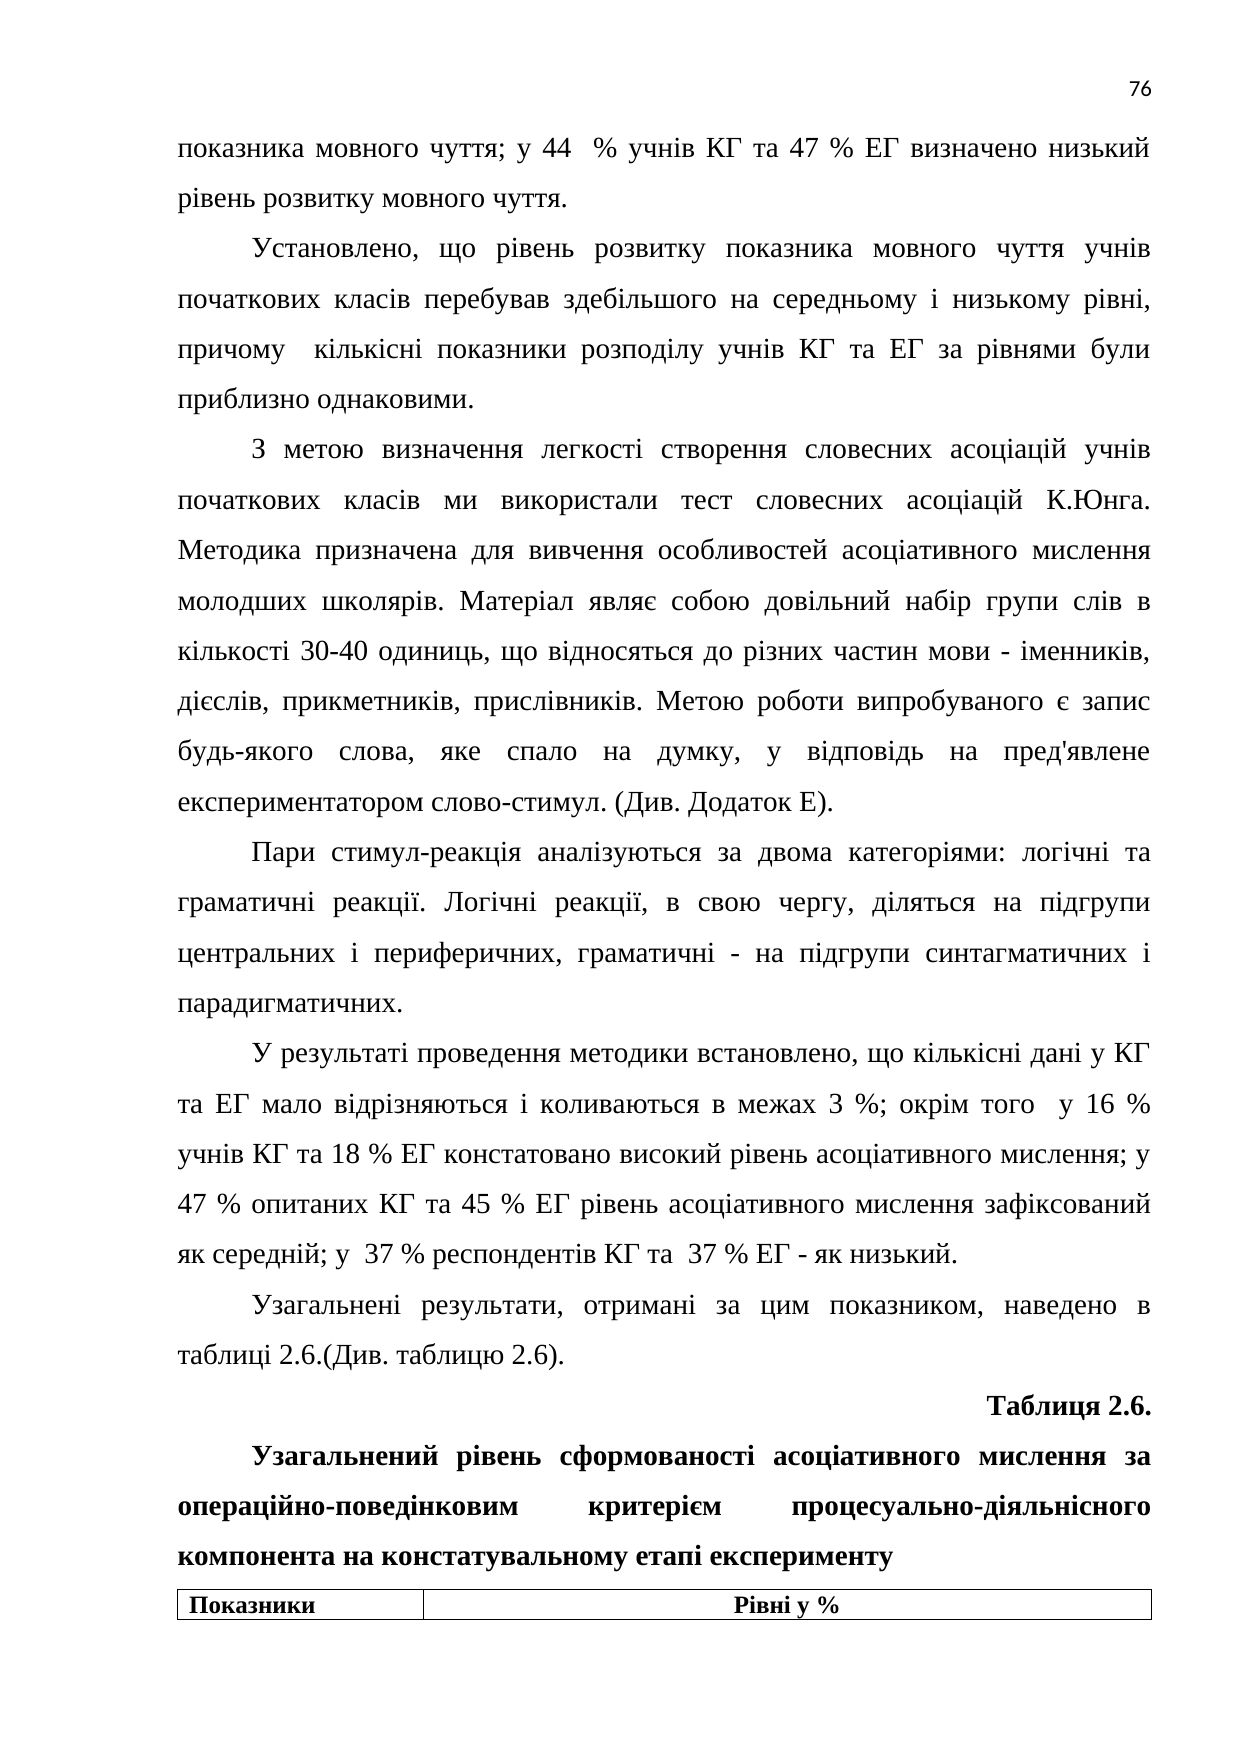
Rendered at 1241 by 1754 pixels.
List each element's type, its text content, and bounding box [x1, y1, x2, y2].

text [177, 130, 1152, 214]
text Установлено, що рівень розвитку показника мовного чуття учнів початкових класів перебував здебільшого на середньому і низькому рівні, причому кількісні показники розподілу учнів КГ та ЕГ за рівнями були приблизно однаковими. [177, 230, 1152, 415]
text Узагальнений рівень сформованості асоціативного мислення за операційно-поведінковим критерієм процесуально-діяльнісного компонента на констатувальному етапі експерименту [177, 1438, 1152, 1572]
text Таблиця 2.6. [177, 1388, 1152, 1421]
text У результаті проведення методики встановлено, що кількісні дані у КГ та ЕГ мало відрізняються і коливаються в межах 3 %; окрім того у 16 % учнів КГ та 18 % ЕГ констатовано високий рівень асоціативного мислення; у 47 % опитаних КГ та 45 % ЕГ рівень асоціативного мислення зафіксований як середній; у 37 % респондентів КГ та 37 % ЕГ - як низький. [177, 1035, 1152, 1270]
text Пари стимул-реакція аналізуються за двома категоріями: логічні та граматичні реакції. Логічні реакції, в свою чергу, діляться на підгрупи центральних і периферичних, граматичні - на підгрупи синтагматичних і парадигматичних. [177, 834, 1152, 1019]
table_header Показники [178, 1590, 423, 1619]
table_header Рівні у % [424, 1590, 1151, 1619]
text З метою визначення легкості створення словесних асоціацій учнів початкових класів ми використали тест словесних асоціацій К.Юнга. Методика призначена для вивчення особливостей асоціативного мислення молодших школярів. Матеріал являє собою довільний набір групи слів в кількості 30-40 одиниць, що відносяться до різних частин мови - іменників, дієслів, прикметників, прислівників. Метою роботи випробуваного є запис будь-якого слова, яке спало на думку, у відповідь на пред'явлене експериментатором слово-стимул. (Див. Додаток Е). [177, 432, 1152, 817]
text Узагальнені результати, отримані за цим показником, наведено в таблиці 2.6.(Див. таблицю 2.6). [177, 1287, 1152, 1371]
